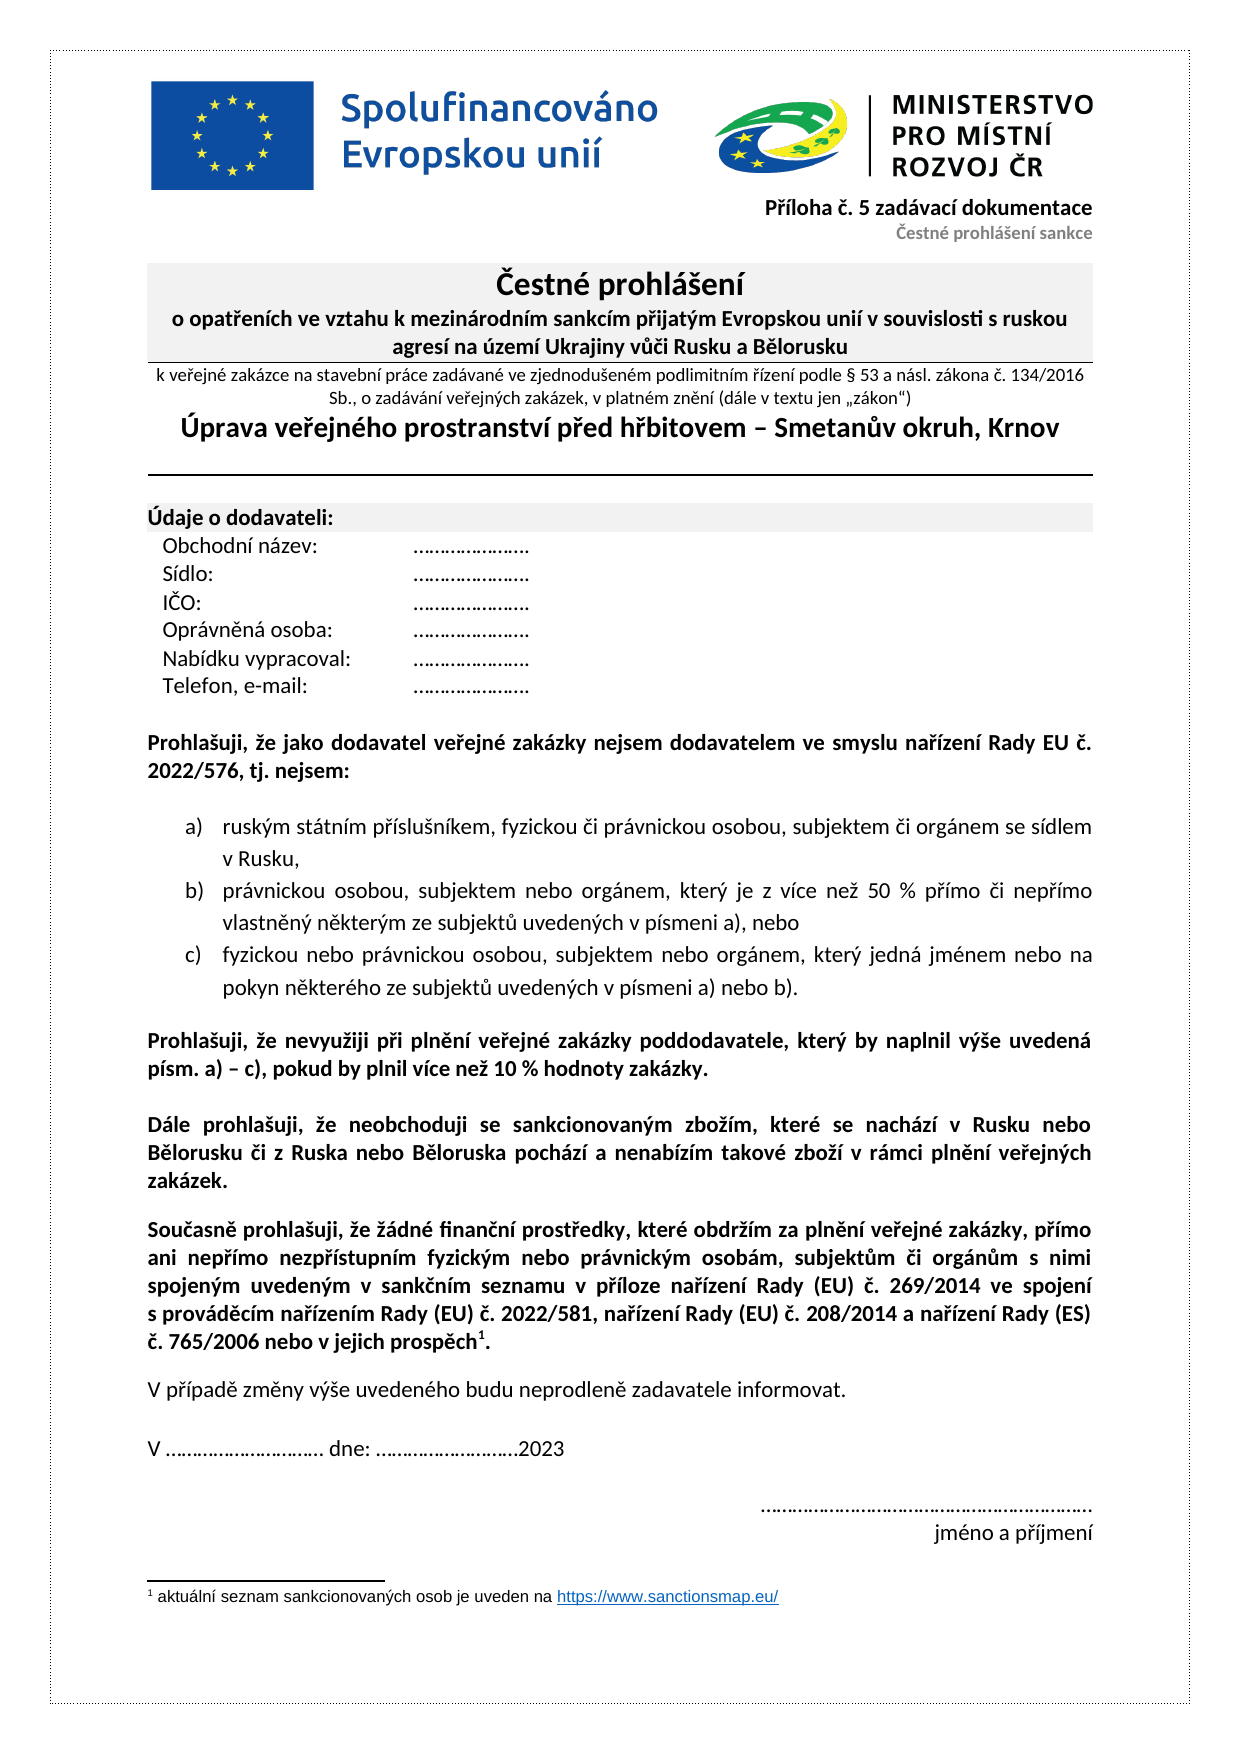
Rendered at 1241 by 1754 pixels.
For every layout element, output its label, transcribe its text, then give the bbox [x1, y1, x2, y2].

subtitle V případě změny výše uvedeného budu neprodleně zadavatele informovat. [147, 1376, 1093, 1404]
text o opatřeních ve vztahu k mezinárodním sankcím přijatým Evropskou unií v souvislosti s ruskou agresí na území Ukrajiny vůči Rusku a Bělorusku [147, 304, 1093, 363]
list Nabídku vypracoval: …………………. [162, 644, 1093, 672]
list právnickou osobou, subjektem nebo orgánem, který je z více než 50 % přímo či nepřímo vlastněný některým ze subjektů uvedených v písmeni a), nebo [185, 876, 1093, 936]
list Obchodní název: …………………. [162, 532, 1093, 559]
text Prohlašuji, že jako dodavatel veřejné zakázky nejsem dodavatelem ve smyslu nařízení Rady EU č. 2022/576, tj. nejsem: [147, 728, 1093, 784]
subtitle Současně prohlašuji, že žádné finanční prostředky, které obdržím za plnění veřejné zakázky, přímo ani nepřímo nezpřístupním fyzickým nebo právnickým osobám, subjektům či orgánům s nimi spojeným uvedeným v sankčním seznamu v příloze nařízení Rady (EU) č. 269/2014 ve spojení s prováděcím nařízením Rady (EU) č. 2022/581, nařízení Rady (EU) č. 208/2014 a nařízení Rady (ES) č. 765/2006 nebo v jejich prospěch. [147, 1215, 1093, 1355]
list Sídlo: …………………. [162, 559, 1093, 588]
text jméno a příjmení [147, 1518, 1093, 1546]
text V ………………………… dne: ………………………2023 [147, 1434, 1093, 1462]
text Úprava veřejného prostranství před hřbitovem – Smetanův okruh, Krnov [147, 409, 1093, 444]
subtitle Dále prohlašuji, že neobchoduji se sankcionovaným zbožím, které se nachází v Rusku nebo Bělorusku či z Ruska nebo Běloruska pochází a nenabízím takové zboží v rámci plnění veřejných zakázek. [147, 1110, 1093, 1194]
list fyzickou nebo právnickou osobou, subjektem nebo orgánem, který jedná jménem nebo na pokyn některého ze subjektů uvedených v písmeni a) nebo b). [185, 941, 1093, 1001]
list Údaje o dodavateli: [147, 503, 1093, 532]
text ……………………………………………………… [147, 1490, 1093, 1518]
list Oprávněná osoba: …………………. [162, 616, 1093, 644]
text k veřejné zakázce na stavební práce zadávané ve zjednodušeném podlimitním řízení podle § 53 a násl. zákona č. 134/2016 Sb., o zadávání veřejných zakázek, v platném znění (dále v textu jen „zákon“) [147, 363, 1093, 409]
list Telefon, e-mail: …………………. [162, 672, 1093, 700]
text Prohlašuji, že nevyužiji při plnění veřejné zakázky poddodavatele, který by naplnil výše uvedená písm. a) – c), pokud by plnil více než 10 % hodnoty zakázky. [147, 1026, 1093, 1082]
text Čestné prohlášení [147, 263, 1093, 304]
list IČO: …………………. [162, 588, 1093, 616]
picture [148, 78, 1093, 193]
list ruským státním příslušníkem, fyzickou či právnickou osobou, subjektem či orgánem se sídlem v Rusku, [185, 812, 1093, 872]
